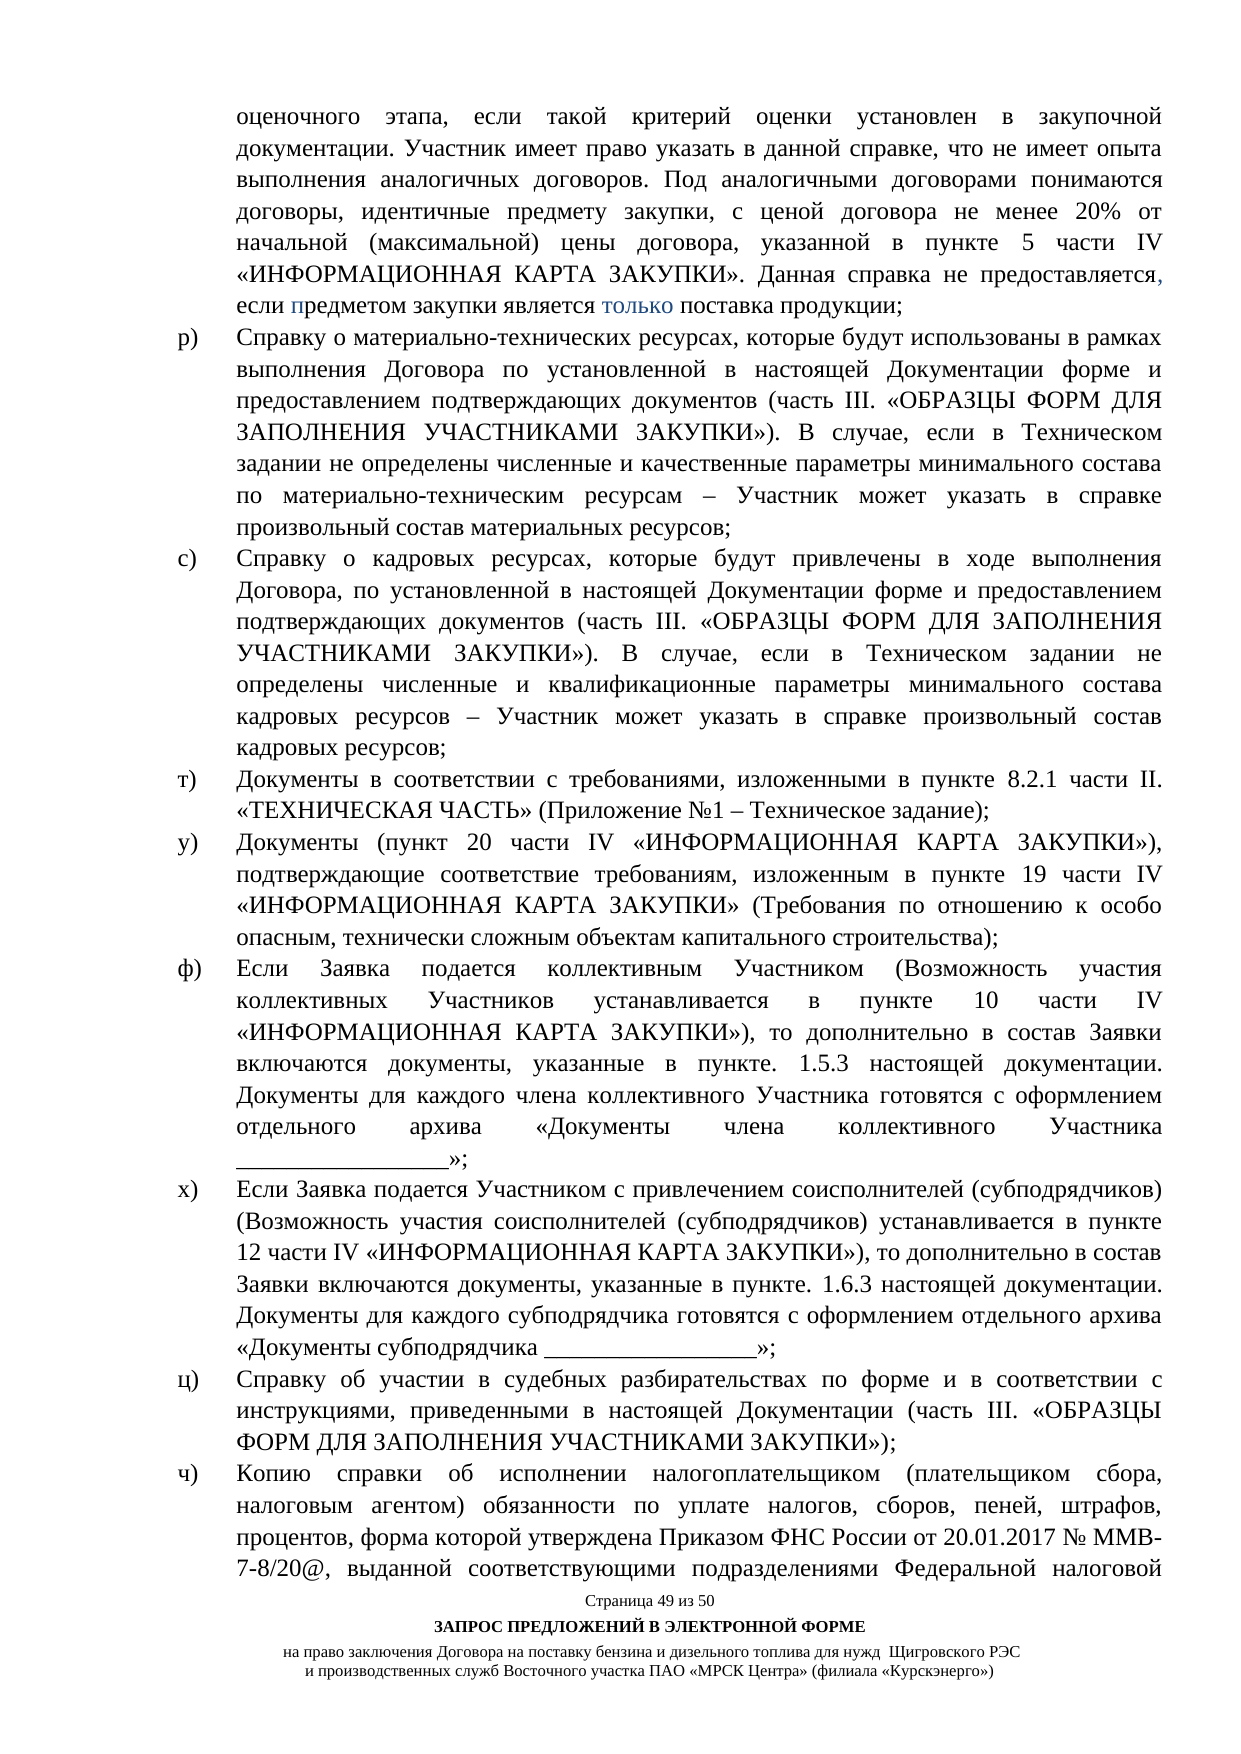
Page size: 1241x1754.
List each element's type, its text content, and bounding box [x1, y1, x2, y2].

list Документы (пункт 20 части IV «ИНФОРМАЦИОННАЯ КАРТА ЗАКУПКИ»), подтверждающие соответствие требованиям, изложенным в пункте 19 части IV «ИНФОРМАЦИОННАЯ КАРТА ЗАКУПКИ» (Требования по отношению к особо опасным, технически сложным объектам капитального строительства); [177, 827, 1163, 951]
list Справку об участии в судебных разбирательствах по форме и в соответствии с инструкциями, приведенными в настоящей Документации (часть III. «ОБРАЗЦЫ ФОРМ ДЛЯ ЗАПОЛНЕНИЯ УЧАСТНИКАМИ ЗАКУПКИ»); [177, 1364, 1163, 1456]
list Справку о кадровых ресурсах, которые будут привлечены в ходе выполнения Договора, по установленной в настоящей Документации форме и предоставлением подтверждающих документов (часть III. «ОБРАЗЦЫ ФОРМ ДЛЯ ЗАПОЛНЕНИЯ УЧАСТНИКАМИ ЗАКУПКИ»). В случае, если в Техническом задании не определены численные и квалификационные параметры минимального состава кадровых ресурсов – Участник может указать в справке произвольный состав кадровых ресурсов; [177, 543, 1163, 761]
list Если Заявка подается коллективным Участником (Возможность участия коллективных Участников устанавливается в пункте 10 части IV «ИНФОРМАЦИОННАЯ КАРТА ЗАКУПКИ»), то дополнительно в состав Заявки включаются документы, указанные в пункте. 1.5.3 настоящей документации. Документы для каждого члена коллективного Участника готовятся с оформлением отдельного архива «Документы члена коллективного Участника _________________»; [177, 953, 1163, 1172]
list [177, 101, 1163, 319]
list Справку о материально-технических ресурсах, которые будут использованы в рамках выполнения Договора по установленной в настоящей Документации форме и предоставлением подтверждающих документов (часть III. «ОБРАЗЦЫ ФОРМ ДЛЯ ЗАПОЛНЕНИЯ УЧАСТНИКАМИ ЗАКУПКИ»). В случае, если в Техническом задании не определены численные и качественные параметры минимального состава по материально-техническим ресурсам – Участник может указать в справке произвольный состав материальных ресурсов; [177, 322, 1163, 540]
list Документы в соответствии с требованиями, изложенными в пункте 8.2.1 части II. «ТЕХНИЧЕСКАЯ ЧАСТЬ» (Приложение №1 – Техническое задание); [177, 764, 1163, 824]
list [177, 1458, 1163, 1582]
list Если Заявка подается Участником с привлечением соисполнителей (субподрядчиков) (Возможность участия соисполнителей (субподрядчиков) устанавливается в пункте 12 части IV «ИНФОРМАЦИОННАЯ КАРТА ЗАКУПКИ»), то дополнительно в состав Заявки включаются документы, указанные в пункте. 1.6.3 настоящей документации. Документы для каждого субподрядчика готовятся с оформлением отдельного архива «Документы субподрядчика _________________»; [177, 1174, 1163, 1361]
